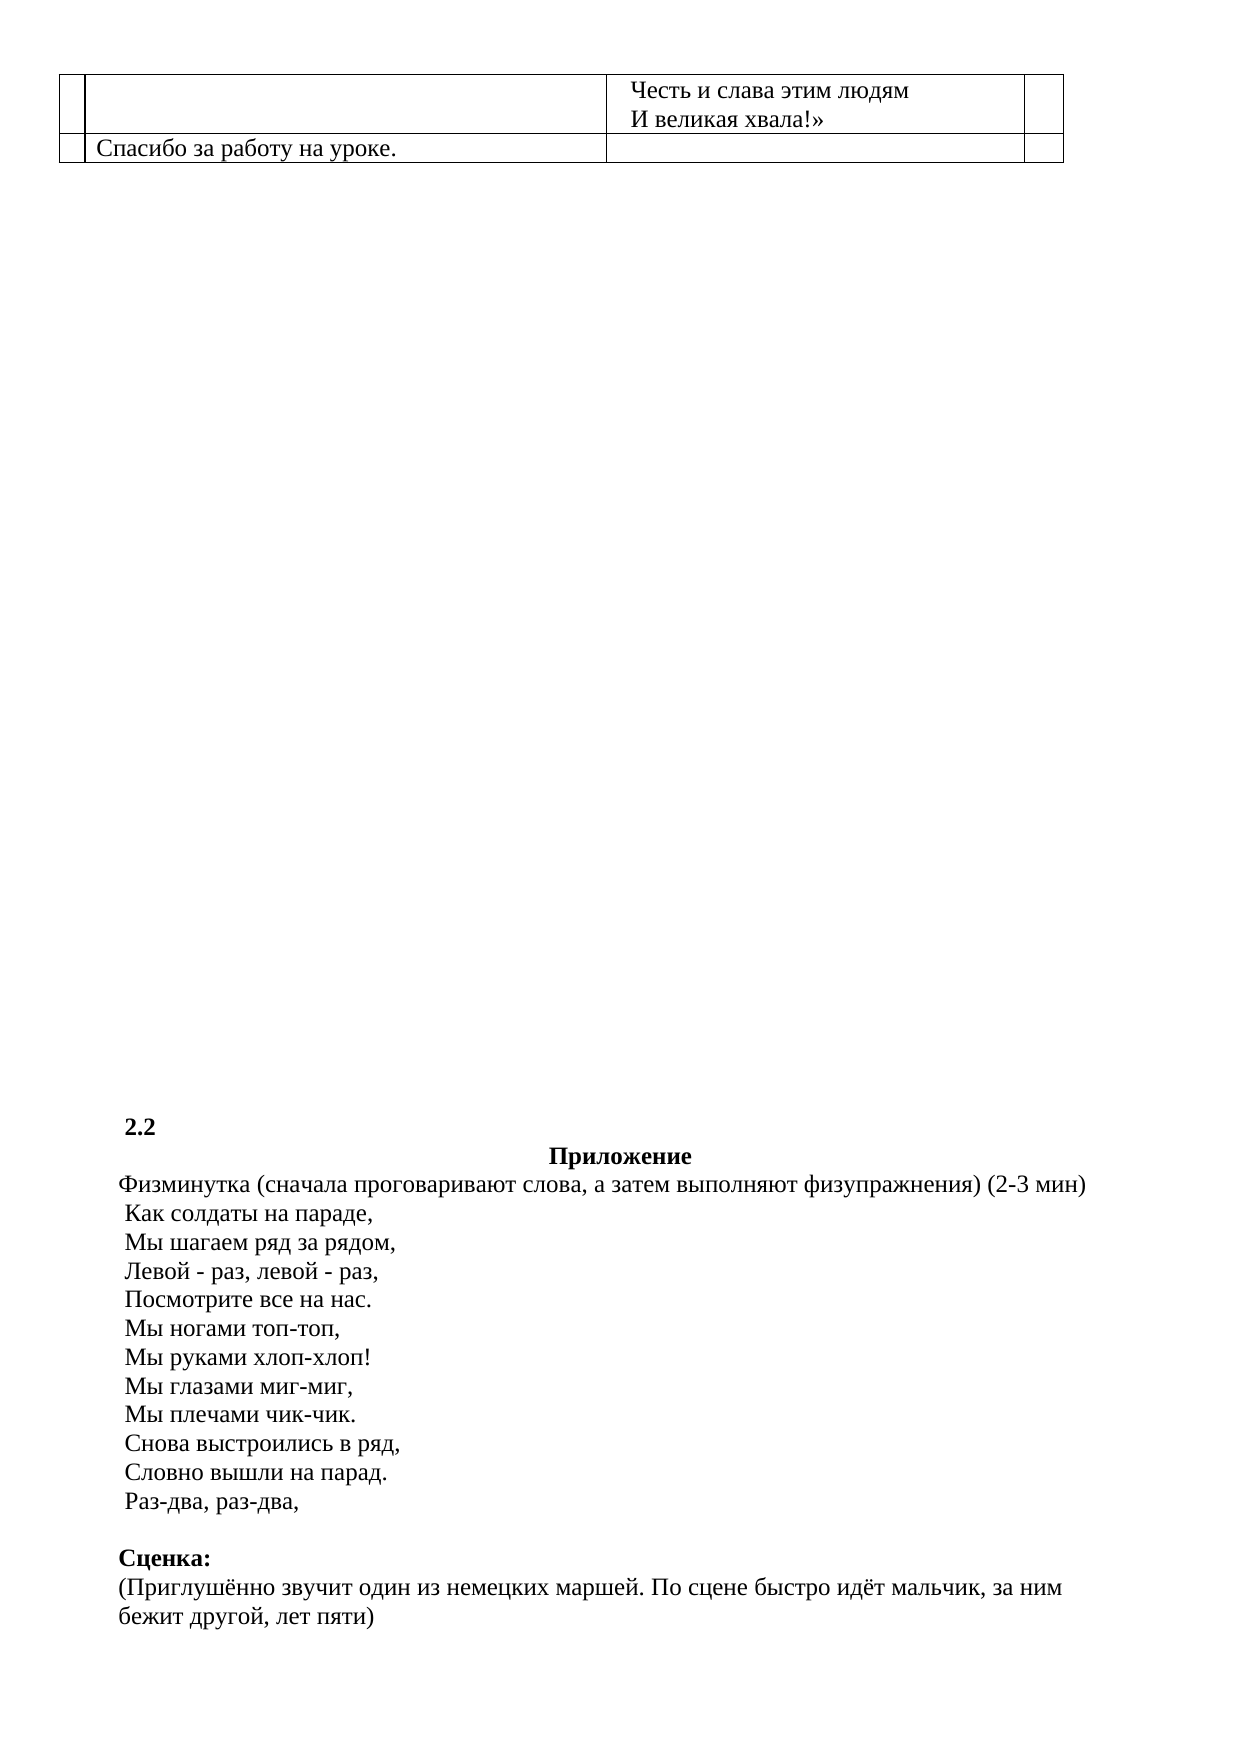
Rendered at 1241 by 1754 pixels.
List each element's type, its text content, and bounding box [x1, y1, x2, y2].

text Мы руками хлоп-хлоп! [118, 1342, 1122, 1371]
text Левой - раз, левой - раз, [118, 1256, 1122, 1284]
table_cell [607, 134, 1024, 162]
table_cell [1025, 134, 1063, 162]
table_cell Спасибо за работу на уроке. [86, 134, 606, 162]
text Мы ногами топ-топ, [118, 1313, 1122, 1342]
text 2.2 [118, 1112, 1122, 1141]
text Сценка: [118, 1543, 1122, 1572]
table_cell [86, 75, 606, 132]
text (Приглушённо звучит один из немецких маршей. По сцене быстро идёт мальчик, за ним бежит другой, лет пяти) [118, 1572, 1122, 1629]
text Мы плечами чик-чик. [118, 1399, 1122, 1428]
text Посмотрите все на нас. [118, 1284, 1122, 1313]
text Как солдаты на параде, [118, 1198, 1122, 1227]
table_cell [1025, 75, 1063, 132]
text Физминутка (сначала проговаривают слова, а затем выполняют физупражнения) (2-3 мин) [118, 1169, 1122, 1198]
table_cell [60, 75, 84, 132]
text Снова выстроились в ряд, [118, 1428, 1122, 1457]
text Мы шагаем ряд за рядом, [118, 1227, 1122, 1256]
text Раз-два, раз-два, [118, 1486, 1122, 1514]
text Мы глазами миг-миг, [118, 1371, 1122, 1399]
table_cell [60, 134, 84, 162]
text Приложение [118, 1141, 1122, 1169]
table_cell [607, 75, 1024, 132]
text Словно вышли на парад. [118, 1457, 1122, 1486]
